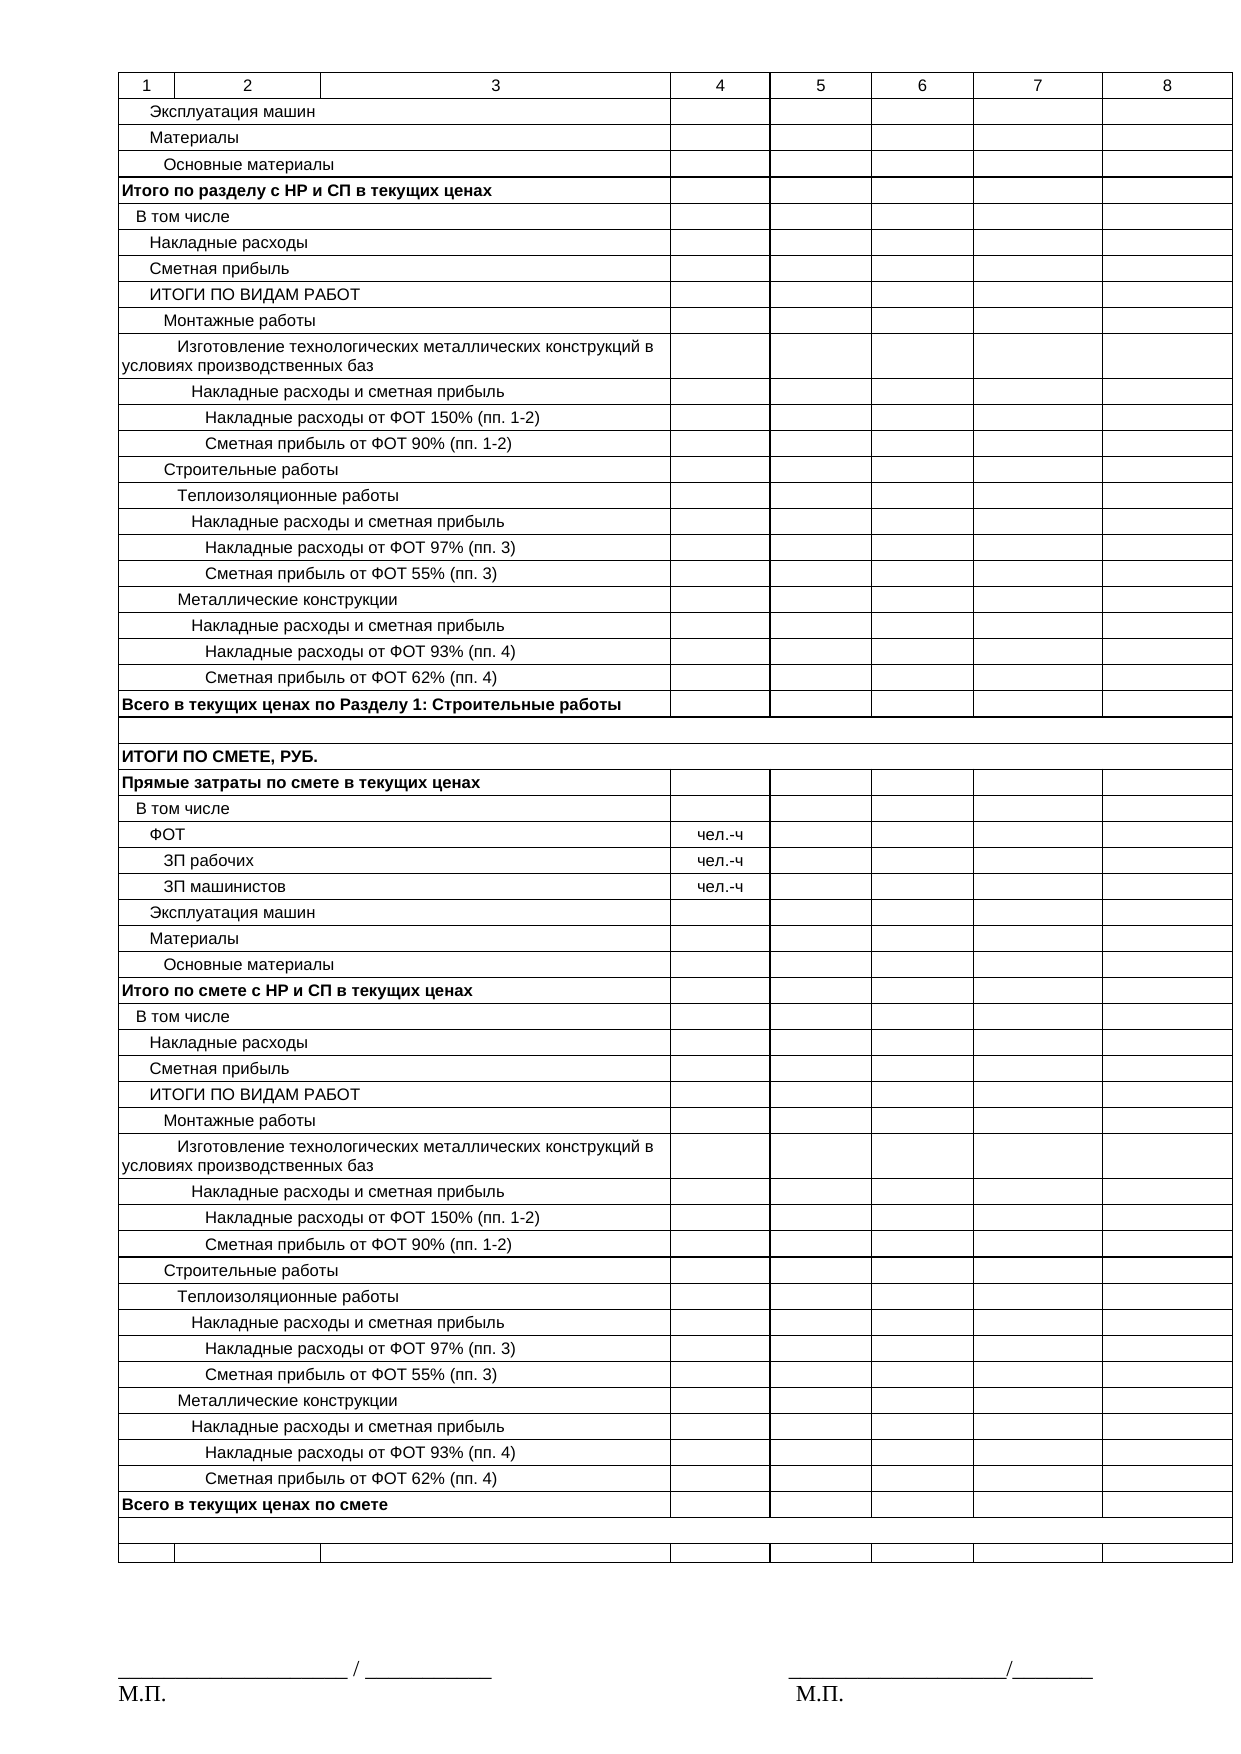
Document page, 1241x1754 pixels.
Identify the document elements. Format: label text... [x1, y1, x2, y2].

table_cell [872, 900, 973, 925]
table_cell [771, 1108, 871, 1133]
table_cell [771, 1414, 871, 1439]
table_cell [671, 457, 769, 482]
table_header 7 [974, 73, 1102, 98]
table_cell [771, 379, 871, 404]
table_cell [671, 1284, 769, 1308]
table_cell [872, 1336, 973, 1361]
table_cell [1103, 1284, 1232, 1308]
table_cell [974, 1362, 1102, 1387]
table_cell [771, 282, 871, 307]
table_header 4 [671, 73, 769, 98]
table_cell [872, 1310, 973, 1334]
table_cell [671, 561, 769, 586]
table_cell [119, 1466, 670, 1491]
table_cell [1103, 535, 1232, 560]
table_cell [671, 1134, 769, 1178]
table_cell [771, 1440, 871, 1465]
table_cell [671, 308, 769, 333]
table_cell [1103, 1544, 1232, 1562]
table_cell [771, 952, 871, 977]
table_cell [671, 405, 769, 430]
table_header 1 [119, 73, 174, 98]
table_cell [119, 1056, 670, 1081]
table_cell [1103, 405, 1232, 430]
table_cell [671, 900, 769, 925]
table_header 3 [321, 73, 670, 98]
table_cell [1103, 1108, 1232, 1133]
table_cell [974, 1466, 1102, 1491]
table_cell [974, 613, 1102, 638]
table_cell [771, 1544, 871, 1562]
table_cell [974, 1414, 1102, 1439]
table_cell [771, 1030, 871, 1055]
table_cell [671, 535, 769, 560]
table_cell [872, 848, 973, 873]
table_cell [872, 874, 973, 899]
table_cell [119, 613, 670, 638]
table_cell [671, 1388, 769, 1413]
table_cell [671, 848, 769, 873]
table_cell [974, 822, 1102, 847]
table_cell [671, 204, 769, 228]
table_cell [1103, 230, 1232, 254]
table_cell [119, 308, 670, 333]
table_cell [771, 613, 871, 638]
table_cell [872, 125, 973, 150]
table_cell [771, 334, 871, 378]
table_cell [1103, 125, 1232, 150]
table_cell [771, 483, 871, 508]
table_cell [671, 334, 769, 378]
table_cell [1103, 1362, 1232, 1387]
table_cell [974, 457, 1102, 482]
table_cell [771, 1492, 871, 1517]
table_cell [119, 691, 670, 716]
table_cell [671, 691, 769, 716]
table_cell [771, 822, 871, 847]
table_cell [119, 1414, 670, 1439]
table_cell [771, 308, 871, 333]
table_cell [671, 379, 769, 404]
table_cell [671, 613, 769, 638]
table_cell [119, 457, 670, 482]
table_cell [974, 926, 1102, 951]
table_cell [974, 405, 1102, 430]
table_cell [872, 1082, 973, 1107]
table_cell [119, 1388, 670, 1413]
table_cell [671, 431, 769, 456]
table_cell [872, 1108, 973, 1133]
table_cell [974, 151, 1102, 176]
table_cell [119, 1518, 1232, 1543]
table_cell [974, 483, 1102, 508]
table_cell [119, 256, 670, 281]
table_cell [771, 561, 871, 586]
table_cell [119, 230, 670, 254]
table_header 2 [175, 73, 320, 98]
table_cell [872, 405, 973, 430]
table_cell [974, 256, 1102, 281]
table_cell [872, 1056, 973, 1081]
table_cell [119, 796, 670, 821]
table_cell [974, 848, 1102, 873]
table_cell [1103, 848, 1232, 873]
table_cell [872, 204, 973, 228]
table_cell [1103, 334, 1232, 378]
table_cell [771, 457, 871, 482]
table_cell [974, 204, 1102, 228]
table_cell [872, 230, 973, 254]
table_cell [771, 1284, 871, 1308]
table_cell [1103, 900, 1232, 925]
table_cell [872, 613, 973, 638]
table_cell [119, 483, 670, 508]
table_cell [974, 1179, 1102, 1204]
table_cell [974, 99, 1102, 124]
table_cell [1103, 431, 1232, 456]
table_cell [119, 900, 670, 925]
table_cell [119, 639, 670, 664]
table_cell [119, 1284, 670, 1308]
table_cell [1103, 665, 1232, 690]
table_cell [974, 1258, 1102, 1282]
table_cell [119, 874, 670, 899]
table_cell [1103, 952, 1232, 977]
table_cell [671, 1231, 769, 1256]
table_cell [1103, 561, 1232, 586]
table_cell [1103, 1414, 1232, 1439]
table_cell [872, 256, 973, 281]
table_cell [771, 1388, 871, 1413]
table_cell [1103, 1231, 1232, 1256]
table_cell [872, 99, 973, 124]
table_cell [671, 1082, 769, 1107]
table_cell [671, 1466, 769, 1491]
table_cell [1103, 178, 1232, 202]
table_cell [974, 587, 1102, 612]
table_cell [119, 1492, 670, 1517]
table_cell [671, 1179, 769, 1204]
table_header 5 [771, 73, 871, 98]
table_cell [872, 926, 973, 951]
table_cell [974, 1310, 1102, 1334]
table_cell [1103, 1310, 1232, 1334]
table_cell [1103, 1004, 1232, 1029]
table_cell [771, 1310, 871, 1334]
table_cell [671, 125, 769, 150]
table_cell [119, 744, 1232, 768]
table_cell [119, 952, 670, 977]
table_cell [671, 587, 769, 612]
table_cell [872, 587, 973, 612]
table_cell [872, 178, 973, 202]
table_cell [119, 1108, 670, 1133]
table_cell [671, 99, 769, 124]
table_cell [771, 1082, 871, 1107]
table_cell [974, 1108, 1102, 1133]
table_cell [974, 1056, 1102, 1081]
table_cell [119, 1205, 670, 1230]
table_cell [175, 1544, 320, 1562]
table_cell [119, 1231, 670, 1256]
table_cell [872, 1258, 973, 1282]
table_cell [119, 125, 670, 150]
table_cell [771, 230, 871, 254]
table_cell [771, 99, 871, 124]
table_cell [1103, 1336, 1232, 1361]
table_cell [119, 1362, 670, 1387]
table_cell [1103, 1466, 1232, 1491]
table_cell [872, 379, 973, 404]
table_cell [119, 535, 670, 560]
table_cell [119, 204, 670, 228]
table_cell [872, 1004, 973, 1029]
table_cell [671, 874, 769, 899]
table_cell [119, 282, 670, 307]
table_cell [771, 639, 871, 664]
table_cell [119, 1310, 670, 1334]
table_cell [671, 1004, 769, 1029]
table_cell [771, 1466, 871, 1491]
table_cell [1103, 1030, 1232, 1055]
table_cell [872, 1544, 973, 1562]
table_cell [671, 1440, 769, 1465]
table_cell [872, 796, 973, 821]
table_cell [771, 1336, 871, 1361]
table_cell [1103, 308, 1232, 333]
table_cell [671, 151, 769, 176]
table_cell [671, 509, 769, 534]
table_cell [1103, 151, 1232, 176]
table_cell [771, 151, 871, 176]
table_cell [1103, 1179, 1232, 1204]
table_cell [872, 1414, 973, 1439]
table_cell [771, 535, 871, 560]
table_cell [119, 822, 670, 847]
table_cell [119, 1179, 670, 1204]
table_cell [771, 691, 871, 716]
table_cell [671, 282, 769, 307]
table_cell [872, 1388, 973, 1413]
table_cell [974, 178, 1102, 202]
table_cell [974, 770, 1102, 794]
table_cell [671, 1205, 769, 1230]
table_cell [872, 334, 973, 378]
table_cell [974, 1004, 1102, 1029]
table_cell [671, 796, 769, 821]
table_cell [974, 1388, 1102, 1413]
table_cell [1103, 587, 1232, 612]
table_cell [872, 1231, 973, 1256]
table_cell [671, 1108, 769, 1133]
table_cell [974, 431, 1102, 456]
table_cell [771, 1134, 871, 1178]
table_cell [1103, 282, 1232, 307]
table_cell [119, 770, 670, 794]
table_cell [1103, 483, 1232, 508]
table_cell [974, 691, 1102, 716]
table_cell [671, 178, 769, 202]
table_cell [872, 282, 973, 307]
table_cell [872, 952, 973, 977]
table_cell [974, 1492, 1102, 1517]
table_header 8 [1103, 73, 1232, 98]
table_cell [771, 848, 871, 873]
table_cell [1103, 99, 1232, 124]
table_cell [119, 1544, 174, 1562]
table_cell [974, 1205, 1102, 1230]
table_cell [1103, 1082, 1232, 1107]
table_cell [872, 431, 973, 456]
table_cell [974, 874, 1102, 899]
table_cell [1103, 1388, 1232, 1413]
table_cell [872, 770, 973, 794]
text ____________________ / ___________ ___________________/_______ [118, 1657, 1122, 1682]
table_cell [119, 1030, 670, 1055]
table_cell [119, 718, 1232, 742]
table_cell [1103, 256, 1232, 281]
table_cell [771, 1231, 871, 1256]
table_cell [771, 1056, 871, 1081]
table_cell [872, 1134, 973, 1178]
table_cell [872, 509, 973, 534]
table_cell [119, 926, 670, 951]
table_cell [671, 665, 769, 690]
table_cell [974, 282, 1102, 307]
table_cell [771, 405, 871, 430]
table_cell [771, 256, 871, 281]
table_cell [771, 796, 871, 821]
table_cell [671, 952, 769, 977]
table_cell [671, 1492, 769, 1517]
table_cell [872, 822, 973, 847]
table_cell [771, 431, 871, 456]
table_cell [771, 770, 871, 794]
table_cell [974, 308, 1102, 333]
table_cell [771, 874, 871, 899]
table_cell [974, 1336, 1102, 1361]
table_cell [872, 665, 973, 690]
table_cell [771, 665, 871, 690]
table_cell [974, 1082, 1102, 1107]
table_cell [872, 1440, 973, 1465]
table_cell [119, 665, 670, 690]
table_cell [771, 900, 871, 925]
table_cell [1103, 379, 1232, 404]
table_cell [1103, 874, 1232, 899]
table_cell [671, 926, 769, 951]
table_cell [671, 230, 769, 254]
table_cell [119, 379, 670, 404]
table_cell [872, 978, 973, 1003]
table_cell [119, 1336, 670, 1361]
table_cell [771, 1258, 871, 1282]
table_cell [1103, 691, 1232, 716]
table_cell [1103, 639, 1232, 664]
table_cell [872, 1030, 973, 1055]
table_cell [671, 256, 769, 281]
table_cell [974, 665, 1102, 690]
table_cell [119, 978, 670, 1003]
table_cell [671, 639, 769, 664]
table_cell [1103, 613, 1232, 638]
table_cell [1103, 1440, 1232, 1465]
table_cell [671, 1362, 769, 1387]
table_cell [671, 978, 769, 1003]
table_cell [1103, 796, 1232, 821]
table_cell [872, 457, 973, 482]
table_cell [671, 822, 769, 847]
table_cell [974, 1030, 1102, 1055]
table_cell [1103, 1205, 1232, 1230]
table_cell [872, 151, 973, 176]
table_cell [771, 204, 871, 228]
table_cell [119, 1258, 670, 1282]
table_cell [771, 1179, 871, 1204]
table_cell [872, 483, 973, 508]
table_header 6 [872, 73, 973, 98]
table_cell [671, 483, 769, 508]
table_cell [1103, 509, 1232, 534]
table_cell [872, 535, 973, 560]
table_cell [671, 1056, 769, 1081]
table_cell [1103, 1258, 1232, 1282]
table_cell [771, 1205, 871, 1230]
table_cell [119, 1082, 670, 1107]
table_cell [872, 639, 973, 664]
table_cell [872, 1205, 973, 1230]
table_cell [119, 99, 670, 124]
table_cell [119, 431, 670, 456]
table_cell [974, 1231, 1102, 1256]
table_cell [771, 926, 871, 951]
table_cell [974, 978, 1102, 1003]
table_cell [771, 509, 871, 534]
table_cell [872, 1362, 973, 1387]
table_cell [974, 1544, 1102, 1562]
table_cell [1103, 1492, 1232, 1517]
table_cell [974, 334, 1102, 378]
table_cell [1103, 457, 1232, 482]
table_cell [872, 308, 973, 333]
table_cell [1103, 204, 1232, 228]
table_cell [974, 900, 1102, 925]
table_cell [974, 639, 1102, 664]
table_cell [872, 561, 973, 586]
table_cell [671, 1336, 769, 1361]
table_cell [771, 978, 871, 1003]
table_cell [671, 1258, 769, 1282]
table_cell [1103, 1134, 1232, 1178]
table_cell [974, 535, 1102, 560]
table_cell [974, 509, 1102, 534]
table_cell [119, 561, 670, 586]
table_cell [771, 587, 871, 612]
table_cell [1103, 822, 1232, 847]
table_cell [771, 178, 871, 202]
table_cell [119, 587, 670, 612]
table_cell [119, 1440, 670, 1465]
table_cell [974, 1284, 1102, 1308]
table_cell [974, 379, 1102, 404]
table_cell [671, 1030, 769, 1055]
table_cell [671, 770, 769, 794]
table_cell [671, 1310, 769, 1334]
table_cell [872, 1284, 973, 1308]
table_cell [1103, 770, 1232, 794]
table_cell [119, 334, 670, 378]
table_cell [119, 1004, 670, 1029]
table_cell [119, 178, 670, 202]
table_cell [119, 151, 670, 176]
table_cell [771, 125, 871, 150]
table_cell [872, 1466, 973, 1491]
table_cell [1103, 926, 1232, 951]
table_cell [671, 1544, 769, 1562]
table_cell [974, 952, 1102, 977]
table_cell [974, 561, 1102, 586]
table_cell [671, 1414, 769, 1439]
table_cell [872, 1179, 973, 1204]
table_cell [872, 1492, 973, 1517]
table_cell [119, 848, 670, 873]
text М.П. М.П. [118, 1682, 1122, 1707]
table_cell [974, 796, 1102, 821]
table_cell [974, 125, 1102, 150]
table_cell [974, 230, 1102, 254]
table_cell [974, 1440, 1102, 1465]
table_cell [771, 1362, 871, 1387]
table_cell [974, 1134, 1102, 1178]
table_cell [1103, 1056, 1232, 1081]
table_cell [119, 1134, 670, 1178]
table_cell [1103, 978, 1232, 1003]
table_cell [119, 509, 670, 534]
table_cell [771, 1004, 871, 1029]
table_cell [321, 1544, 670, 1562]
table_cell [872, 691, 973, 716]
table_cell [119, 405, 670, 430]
